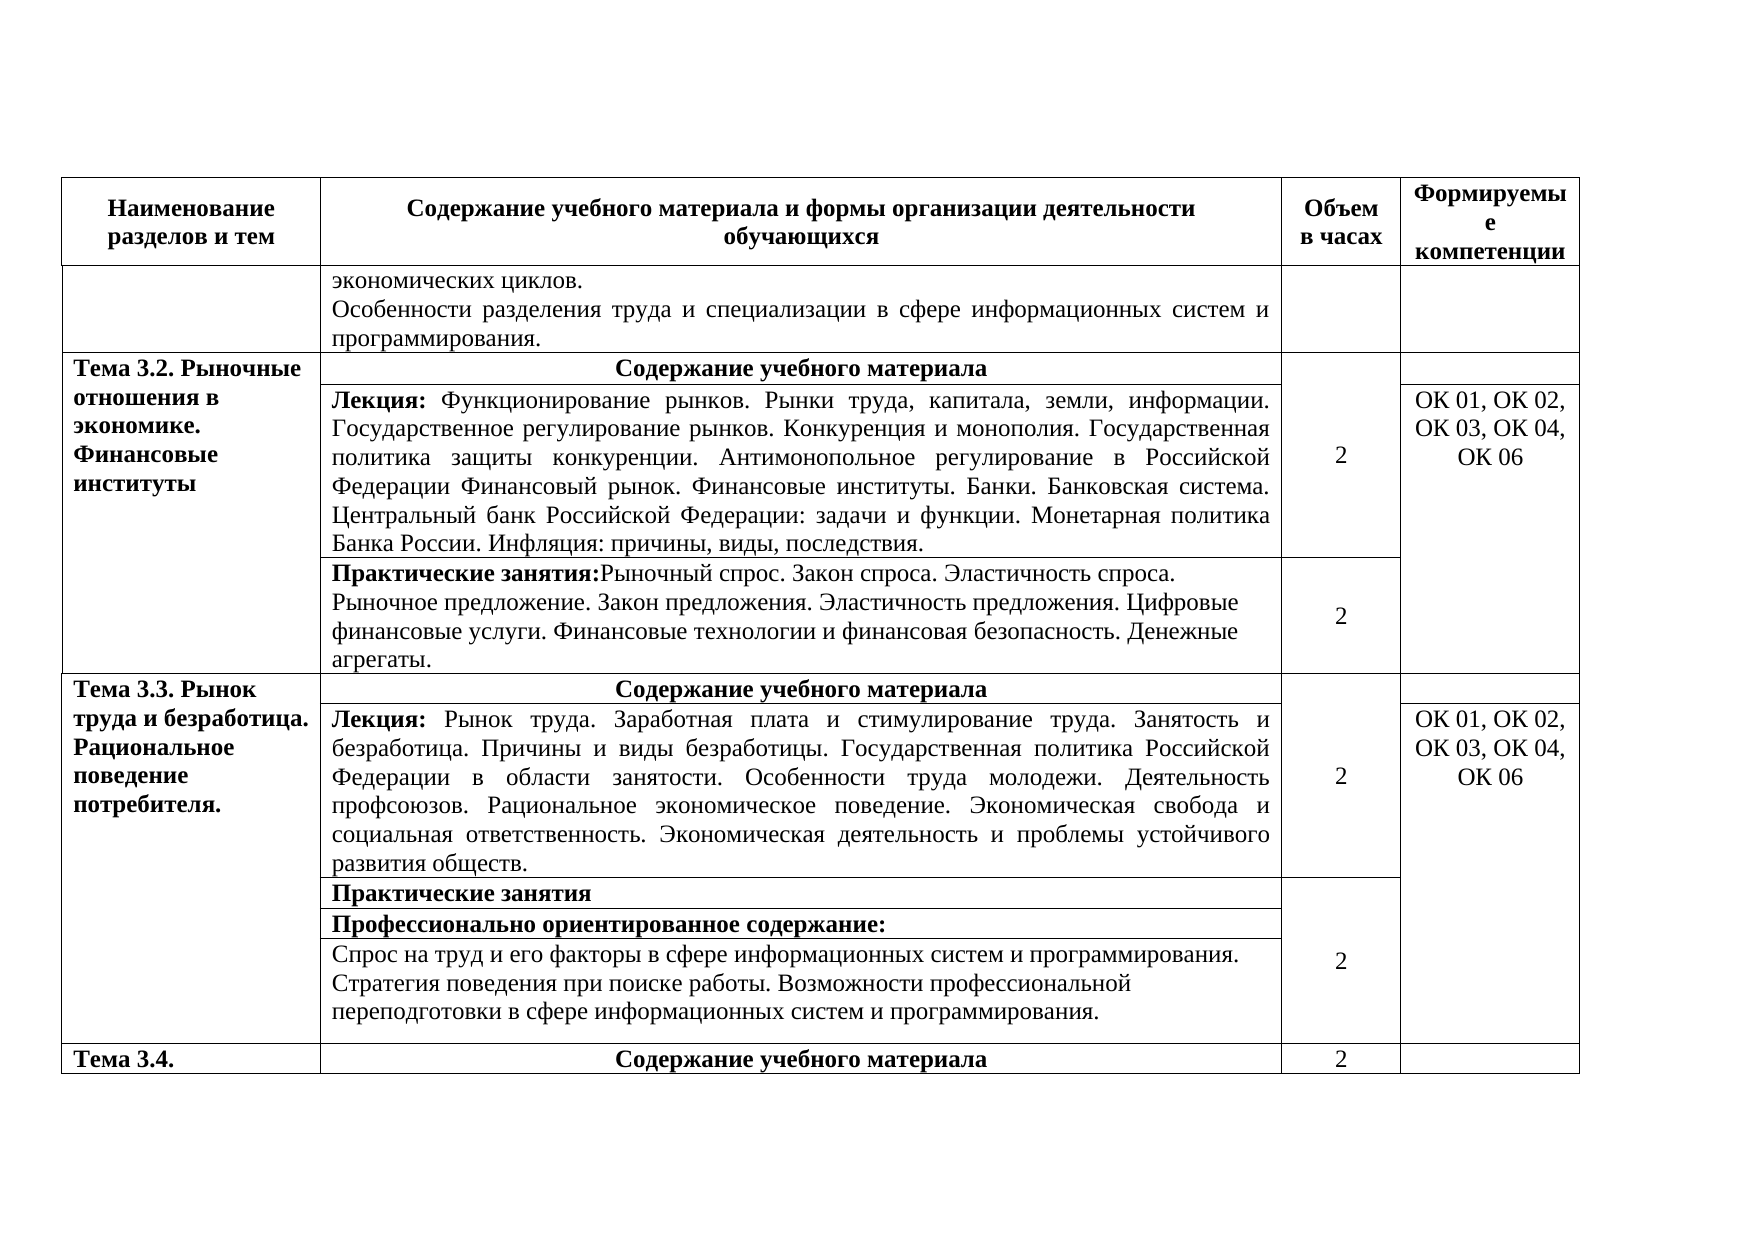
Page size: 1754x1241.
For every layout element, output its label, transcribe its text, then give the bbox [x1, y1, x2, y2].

table_cell 2 [1282, 878, 1400, 1043]
table_header Наименование разделов и тем [62, 178, 320, 264]
table_cell Тема 3.4. Предприятие в экономике [62, 1044, 320, 1072]
table_header Объем в часах [1282, 178, 1400, 264]
table_header Формируемые компетенции [1401, 178, 1579, 264]
table_cell Тема 3.2. Рыночные отношения в экономике. Финансовые институты [63, 353, 320, 673]
table_cell 2 [1282, 1044, 1400, 1072]
table_cell Лекция: Функционирование рынков. Рынки труда, капитала, земли, информации. Государственное регулирование рынков. Конкуренция и монополия. Государственная политика защиты конкуренции. Антимонопольное регулирование в Российской Федерации Финансовый рынок. Финансовые институты. Банки. Банковская система. Центральный банк Российской Федерации: задачи и функции. Монетарная политика Банка России. Инфляция: причины, виды, последствия. [321, 385, 1281, 557]
table_header Содержание учебного материала и формы организации деятельности обучающихся [321, 178, 1281, 264]
table_cell 2 [1282, 674, 1400, 877]
table_cell 2 [1282, 558, 1400, 673]
table_cell Содержание учебного материала [321, 353, 1281, 384]
table_cell 2 [1282, 353, 1400, 557]
table_cell Профессионально ориентированное содержание: [321, 909, 1281, 938]
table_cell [321, 266, 1281, 352]
table_cell [1401, 1044, 1579, 1072]
table_cell Спрос на труд и его факторы в сфере информационных систем и программирования. Стратегия поведения при поиске работы. Возможности профессиональной переподготовки в сфере информационных систем и программирования. [321, 939, 1281, 1043]
table_cell ОК 01, ОК 02, ОК 03, ОК 04, ОК 06 [1401, 385, 1579, 673]
table_cell Тема 3.3. Рынок труда и безработица. Рациональное поведение потребителя. [62, 674, 320, 1043]
table_cell Практические занятия:Рыночный спрос. Закон спроса. Эластичность спроса. Рыночное предложение. Закон предложения. Эластичность предложения. Цифровые финансовые услуги. Финансовые технологии и финансовая безопасность. Денежные агрегаты. [321, 558, 1281, 673]
table_cell Практические занятия [321, 878, 1281, 908]
table_cell [1401, 674, 1579, 703]
table_cell [1401, 353, 1579, 384]
table_cell Содержание учебного материала [321, 1044, 1281, 1072]
table_cell Содержание учебного материала [321, 674, 1281, 703]
table_cell ОК 01, ОК 02, ОК 03, ОК 04, ОК 06 [1401, 704, 1579, 1043]
table_cell Лекция: Рынок труда. Заработная плата и стимулирование труда. Занятость и безработица. Причины и виды безработицы. Государственная политика Российской Федерации в области занятости. Особенности труда молодежи. Деятельность профсоюзов. Рациональное экономическое поведение. Экономическая свобода и социальная ответственность. Экономическая деятельность и проблемы устойчивого развития обществ. [321, 704, 1281, 877]
